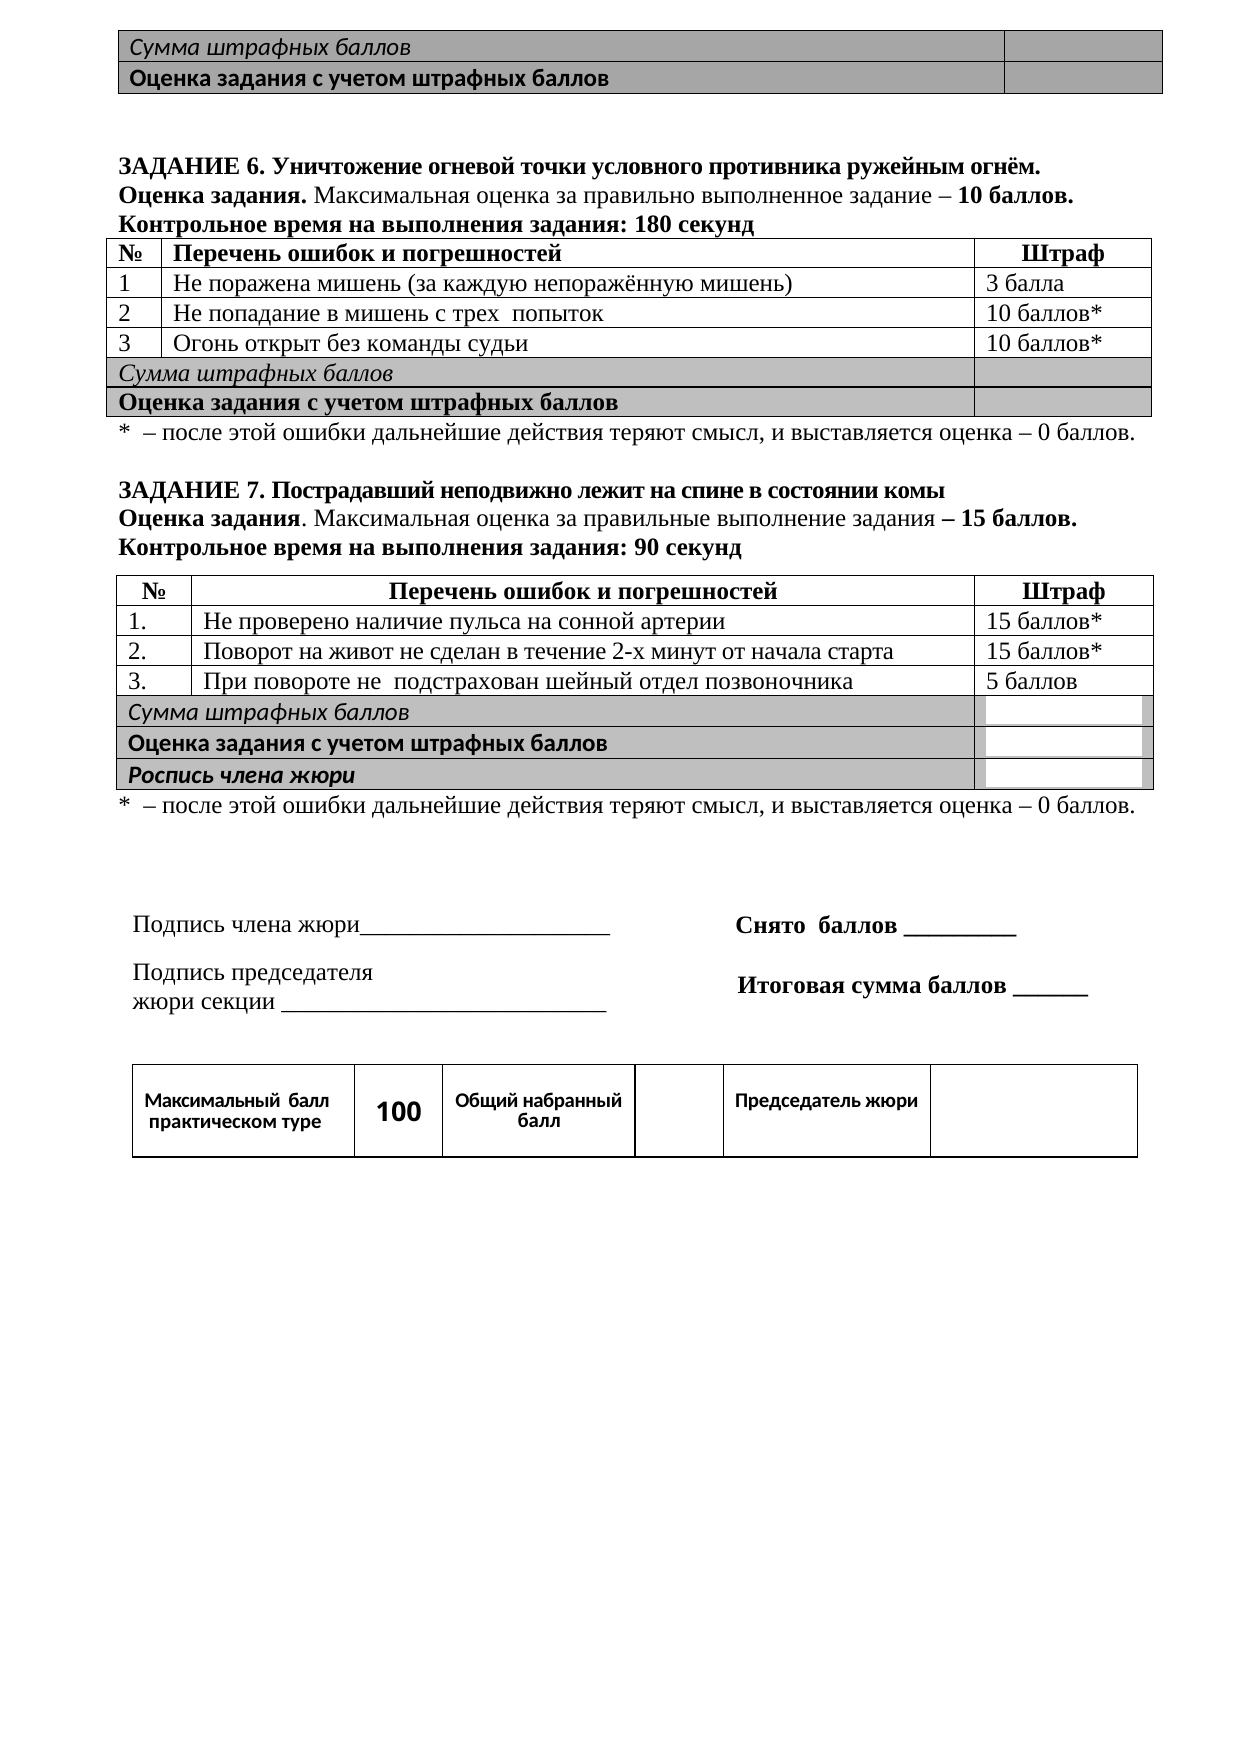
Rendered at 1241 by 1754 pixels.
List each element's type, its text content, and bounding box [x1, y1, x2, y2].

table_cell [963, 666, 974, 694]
table_cell 3 балла [975, 268, 1151, 297]
text Контрольное время на выполнения задания: 90 секунд [118, 532, 1152, 561]
table_cell [1005, 31, 1162, 61]
text Оценка задания. Максимальная оценка за правильные выполнение задания – 15 баллов. [118, 503, 1152, 532]
table_header 100 [355, 1065, 442, 1156]
table_cell 10 баллов* [975, 298, 1151, 327]
table_header Штраф [975, 239, 1151, 267]
table_cell Не поражена мишень (за каждую непоражённую мишень) [162, 268, 974, 297]
text * – после этой ошибки дальнейшие действия теряют смысл, и выставляется оценка – 0 баллов. [118, 417, 1152, 446]
table_cell Сумма штрафных баллов [107, 358, 974, 386]
table_cell 2 [107, 298, 161, 327]
text Контрольное время на выполнения задания: 180 секунд [118, 209, 1152, 237]
table_cell Сумма штрафных баллов [119, 31, 1004, 61]
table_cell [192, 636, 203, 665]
table_header Максимальный балл практическом туре [133, 1065, 354, 1156]
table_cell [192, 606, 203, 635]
text Оценка задания. Максимальная оценка за правильно выполненное задание – 10 баллов. [118, 180, 1152, 209]
table_cell 10 баллов* [975, 328, 1151, 357]
text ЗАДАНИЕ 6. Уничтожение огневой точки условного противника ружейным огнём. [118, 151, 1152, 180]
text * – после этой ошибки дальнейшие действия теряют смысл, и выставляется оценка – 0 баллов. [118, 790, 1152, 819]
table_header № [107, 239, 161, 267]
table_cell 3 [107, 328, 161, 357]
table_cell [1005, 62, 1162, 93]
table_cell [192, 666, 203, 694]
table_cell Сумма штрафных баллов [117, 696, 974, 726]
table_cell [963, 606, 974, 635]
text ЗАДАНИЕ 7. Пострадавший неподвижно лежит на спине в состоянии комы [118, 475, 1152, 503]
table_cell [975, 388, 1151, 416]
table_header Перечень ошибок и погрешностей [162, 239, 974, 267]
table_cell [975, 759, 1153, 789]
table_cell Роспись члена жюри [117, 759, 974, 789]
table_cell Огонь открыт без команды судьи [162, 328, 974, 357]
table_cell Оценка задания с учетом штрафных баллов [117, 727, 974, 758]
table_header [636, 1065, 723, 1156]
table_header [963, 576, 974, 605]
table_cell [975, 358, 1151, 386]
table_cell 1 [107, 268, 161, 297]
table_cell [975, 727, 1153, 758]
table_cell Оценка задания с учетом штрафных баллов [107, 388, 974, 416]
table_header [931, 1065, 1137, 1156]
table_cell Оценка задания с учетом штрафных баллов [119, 62, 1004, 93]
table_cell Не попадание в мишень с трех попыток [162, 298, 974, 327]
table_header Общий набранный балл [443, 1065, 634, 1156]
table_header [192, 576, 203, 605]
table_header Председатель жюри [724, 1065, 930, 1156]
table_cell [975, 696, 1153, 726]
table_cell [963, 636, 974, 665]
